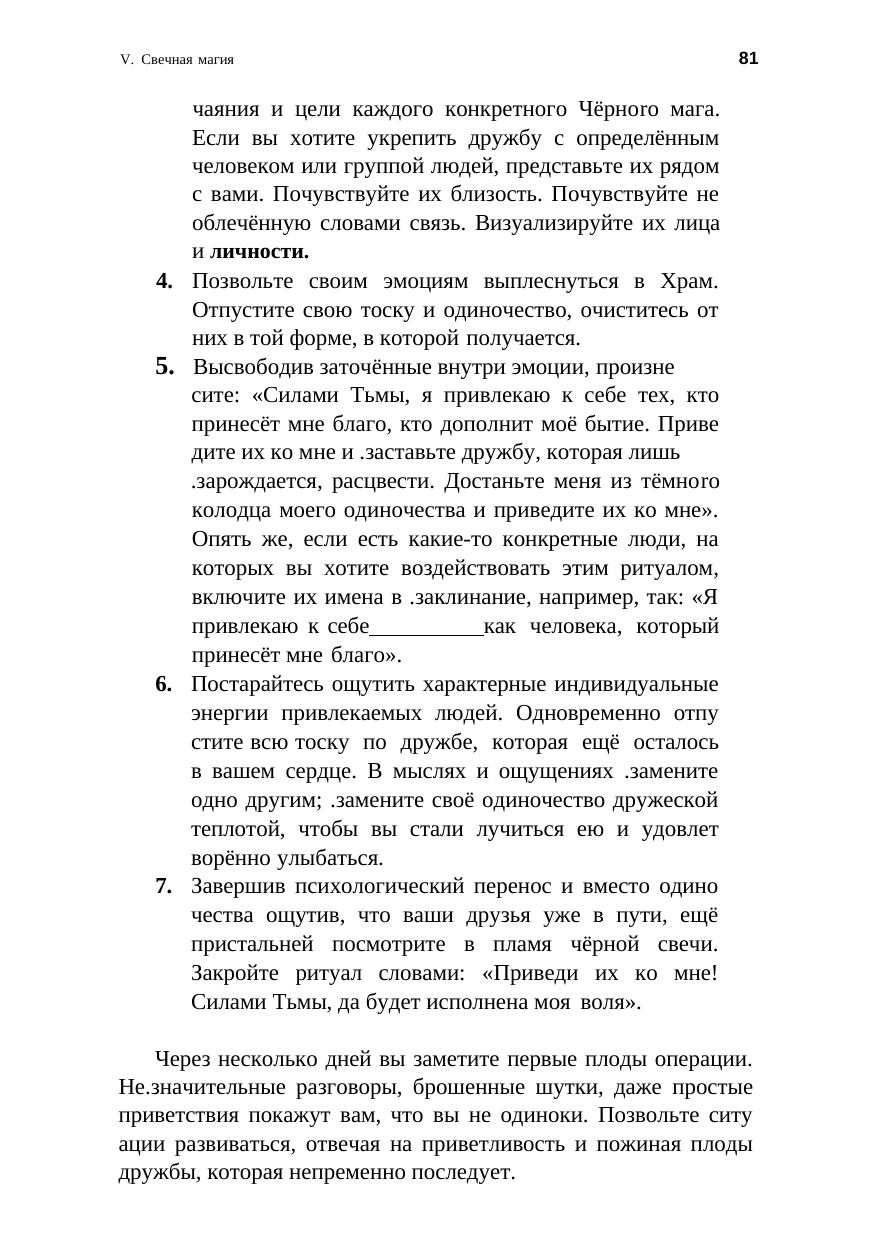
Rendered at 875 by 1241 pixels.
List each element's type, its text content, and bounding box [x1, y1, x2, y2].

text V. Свечная магия 81 [120, 48, 799, 68]
text Через несколько дней вы заметите первые плоды операции. Не.значительные разговоры, брошенные шутки, даже простые приветствия покажут вам, что вы не одиноки. Позвольте ситу­ ации развиваться, отвечая на приветливость и пожиная плоды дружбы, которая непременно последует. [118, 1044, 754, 1185]
list Позвольте своим эмоциям выплеснуться в Храм. Отпустите свою тоску и одиночество, очиститесь от них в той форме, в которой получается. [156, 267, 719, 351]
list Постарайтесь ощутить характерные индивидуальные энергии привлекаемых людей. Одновременно отпу­ стите всю тоску по дружбе, которая ещё осталось в вашем сердце. В мыслях и ощущениях .замените одно другим; .замените своё одиночество дружеской теплотой, чтобы вы стали лучиться ею и удовлет­ ворённо улыбаться. [155, 670, 719, 870]
text .зарождается, расцвести. Достаньте меня из тёмноrо колодца моего одиночества и приведите их ко мне». Опять же, если есть какие-то конкретные люди, на которых вы хотите воздействовать этим ритуалом, включите их имена в .заклинание, например, так: «Я привлекаю к себе как человека, который принесёт мне благо». [191, 467, 719, 667]
text сите: «Силами Тьмы, я привлекаю к себе тех, кто принесёт мне благо, кто дополнит моё бытие. Приве­ дите их ко мне и .заставьте дружбу, которая лишь [191, 381, 720, 465]
list Высвободив заточённые внутри эмоции, произне­ [155, 353, 799, 379]
list Завершив психологический перенос и вместо одино­ чества ощутив, что ваши друзья уже в пути, ещё пристальней посмотрите в пламя чёрной свечи. Закройте ритуал словами: «Приведи их ко мне! Силами Тьмы, да будет исполнена моя воля». [155, 873, 719, 1015]
text чаяния и цели каждого конкретного Чёрноrо мага. Если вы хотите укрепить дружбу с определённым человеком или группой людей, представьте их рядом с вами. Почувствуйте их близость. Почувствуйте не облечённую словами связь. Визуализируйте их лица и личности. [192, 95, 720, 264]
